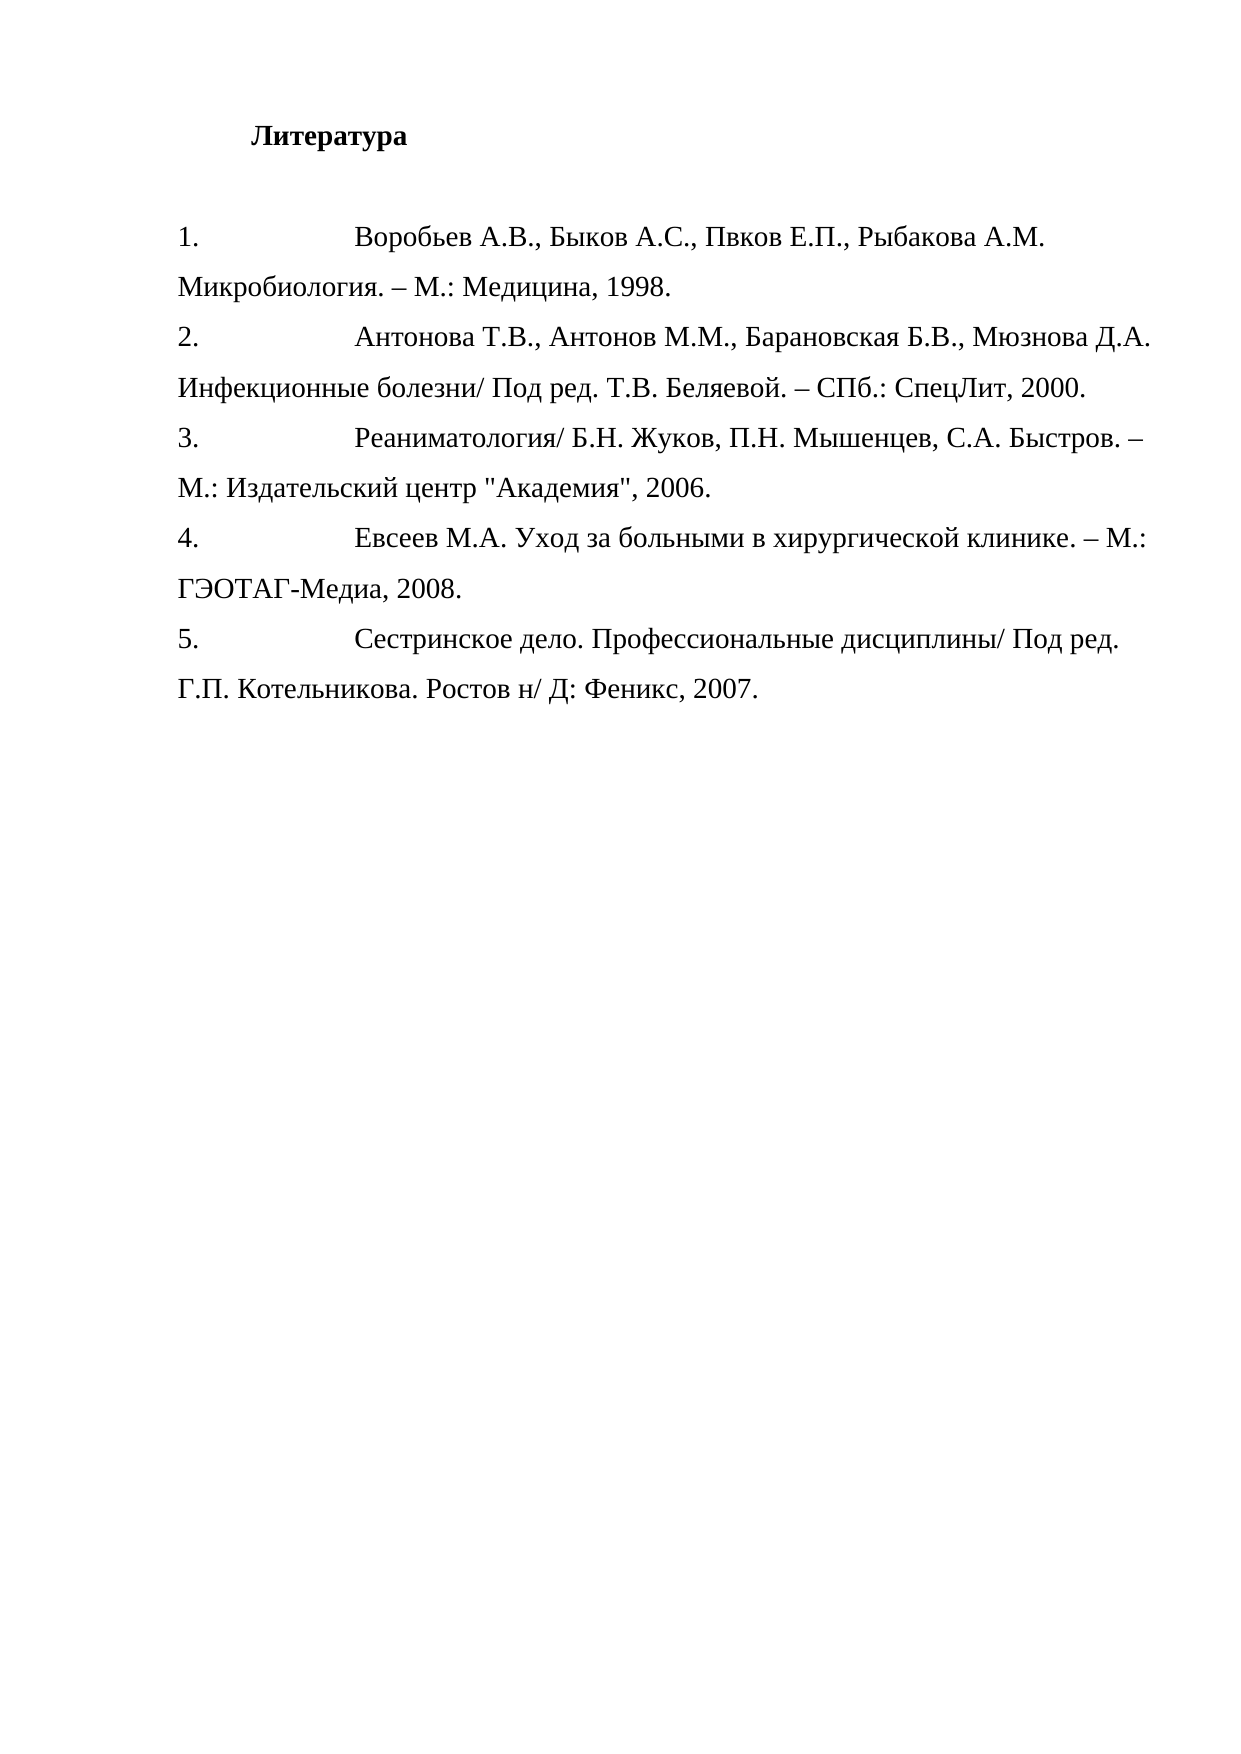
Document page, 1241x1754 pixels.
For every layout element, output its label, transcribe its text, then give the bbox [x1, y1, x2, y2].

list Воробьев А.В., Быков А.С., Пвков Е.П., Рыбакова А.М. Микробиология. – М.: Медицина, 1998. [177, 219, 1152, 303]
list Сестринское дело. Профессиональные дисциплины/ Под ред. Г.П. Котельникова. Ростов н/ Д: Феникс, 2007. [177, 621, 1152, 705]
list Евсеев М.А. Уход за больными в хирургической клинике. – М.: ГЭОТАГ-Медиа, 2008. [177, 521, 1152, 604]
list Реаниматология/ Б.Н. Жуков, П.Н. Мышенцев, С.А. Быстров. – М.: Издательский центр "Академия", 2006. [177, 420, 1152, 504]
list Антонова Т.В., Антонов М.М., Барановская Б.В., Мюзнова Д.А. Инфекционные болезни/ Под ред. Т.В. Беляевой. – СПб.: СпецЛит, 2000. [177, 319, 1152, 403]
text Литература [177, 118, 1152, 152]
